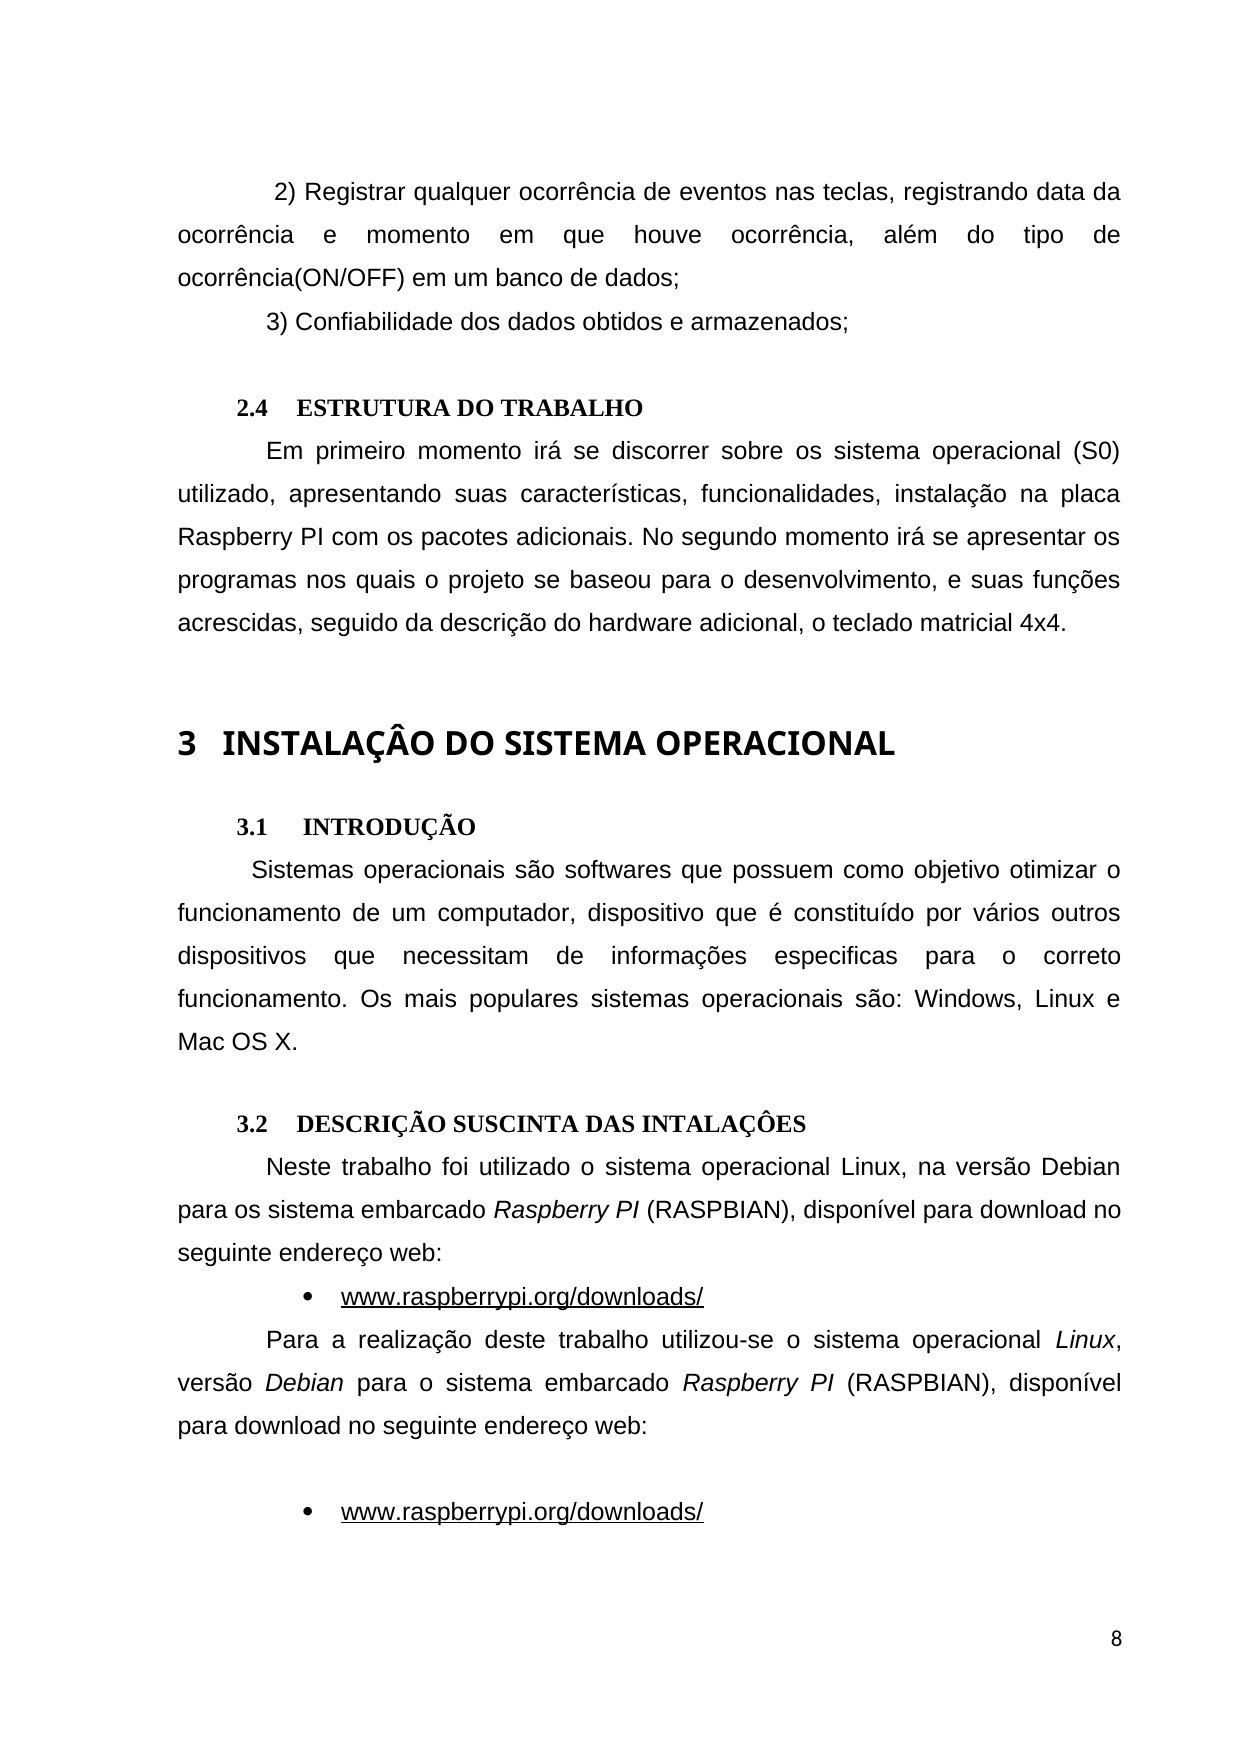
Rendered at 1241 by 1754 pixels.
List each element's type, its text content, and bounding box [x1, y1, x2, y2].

text 2) Registrar qualquer ocorrência de eventos nas teclas, registrando data da ocorrência e momento em que houve ocorrência, além do tipo de ocorrência(ON/OFF) em um banco de dados; [177, 177, 1122, 292]
subtitle ESTRUTURA DO TRABALHO [236, 393, 1122, 422]
subtitle DESCRIÇÃO SUSCINTA DAS INTALAÇÔES [236, 1109, 1122, 1138]
subtitle INTRODUÇÃO [236, 812, 1122, 841]
text Neste trabalho foi utilizado o sistema operacional Linux, na versão Debian para os sistema embarcado Raspberry PI (RASPBIAN), disponível para download no seguinte endereço web: [177, 1152, 1122, 1267]
list www.raspberrypi.org/downloads/ [303, 1497, 1122, 1526]
subtitle INSTALAÇÂO DO SISTEMA OPERACIONAL [177, 720, 1122, 765]
text Em primeiro momento irá se discorrer sobre os sistema operacional (S0) utilizado, apresentando suas características, funcionalidades, instalação na placa Raspberry PI com os pacotes adicionais. No segundo momento irá se apresentar os programas nos quais o projeto se baseou para o desenvolvimento, e suas funções acrescidas, seguido da descrição do hardware adicional, o teclado matricial 4x4. [177, 436, 1122, 637]
text 3) Confiabilidade dos dados obtidos e armazenados; [177, 307, 1122, 335]
list www.raspberrypi.org/downloads/ [303, 1281, 1122, 1310]
text Sistemas operacionais são softwares que possuem como objetivo otimizar o funcionamento de um computador, dispositivo que é constituído por vários outros dispositivos que necessitam de informações especificas para o correto funcionamento. Os mais populares sistemas operacionais são: Windows, Linux e Mac OS X. [177, 855, 1122, 1056]
text Para a realização deste trabalho utilizou-se o sistema operacional Linux, versão Debian para o sistema embarcado Raspberry PI (RASPBIAN), disponível para download no seguinte endereço web: [177, 1325, 1122, 1440]
